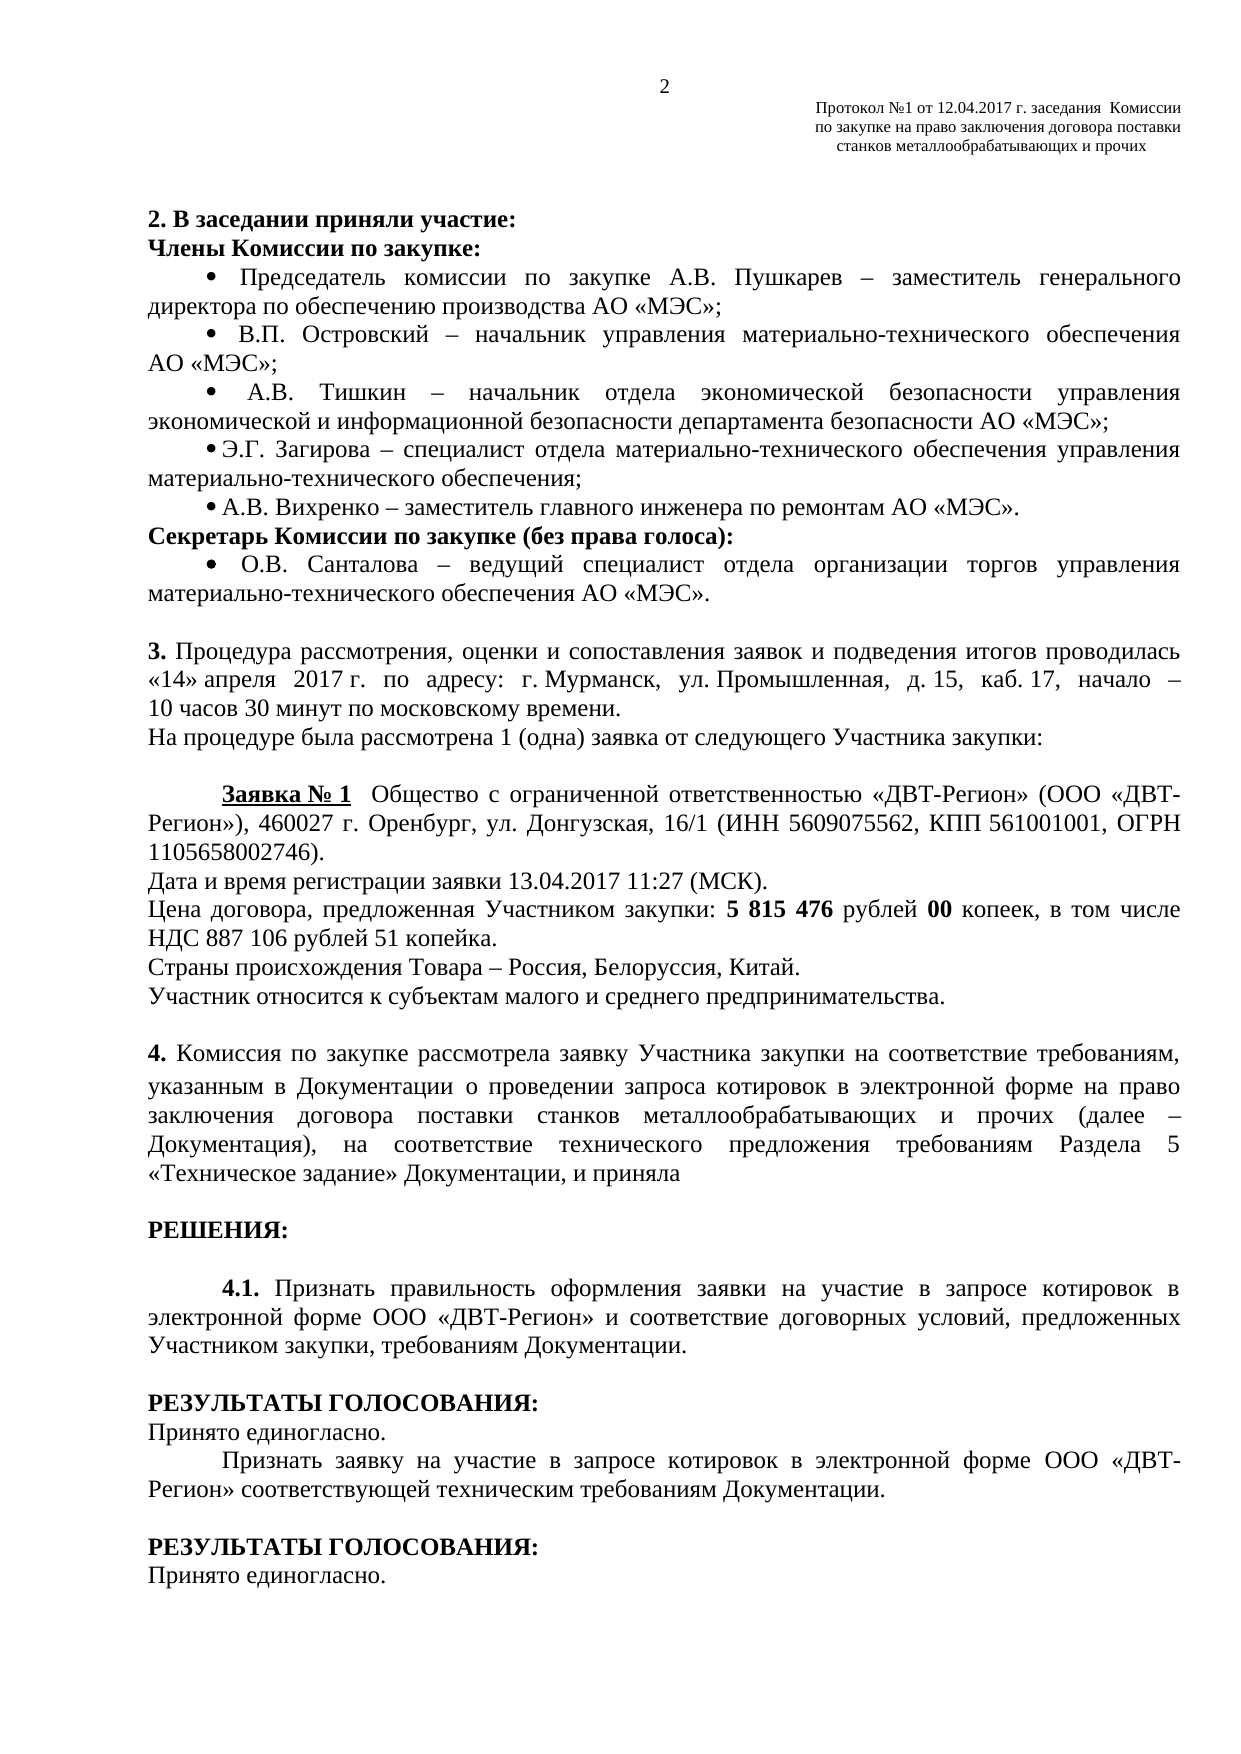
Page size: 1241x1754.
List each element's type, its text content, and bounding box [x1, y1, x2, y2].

text 3. Процедура рассмотрения, оценки и сопоставления заявок и подведения итогов проводилась «14» апреля 2017 г. по адресу: г. Мурманск, ул. Промышленная, д. 15, каб. 17, начало – 10 часов 30 минут по московскому времени. [148, 636, 1181, 722]
list О.В. Санталова – ведущий специалист отдела организации торгов управления материально-технического обеспечения АО «МЭС». [148, 549, 1181, 607]
text Признать заявку на участие в запросе котировок в электронной форме ООО «ДВТ-Регион» соответствующей техническим требованиям Документации. [148, 1446, 1181, 1503]
text РЕШЕНИЯ: [148, 1216, 1181, 1244]
text Цена договора, предложенная Участником закупки: 5 815 476 рублей 00 копеек, в том числе НДС 887 106 рублей 51 копейка. [148, 894, 1181, 952]
list А.В. Вихренко – заместитель главного инженера по ремонтам АО «МЭС». [148, 492, 1181, 521]
text Дата и время регистрации заявки 13.04.2017 11:27 (МСК). [148, 866, 1181, 894]
text 2. В заседании приняли участие: [148, 204, 1181, 233]
text РЕЗУЛЬТАТЫ ГОЛОСОВАНИЯ: [148, 1388, 1181, 1417]
list Председатель комиссии по закупке А.В. Пушкарев – заместитель генерального директора по обеспечению производства АО «МЭС»; [148, 262, 1181, 319]
list Э.Г. Загирова – специалист отдела материально-технического обеспечения управления материально-технического обеспечения; [148, 434, 1181, 492]
text Участник относится к субъектам малого и среднего предпринимательства. [148, 981, 1181, 1009]
text Страны происхождения Товара – Россия, Белоруссия, Китай. [148, 952, 1181, 981]
text Принято единогласно. [148, 1561, 1181, 1589]
text Принято единогласно. [148, 1417, 1181, 1446]
list В.П. Островский – начальник управления материально-технического обеспечения АО «МЭС»; [148, 319, 1181, 377]
text 4. Комиссия по закупке рассмотрела заявку Участника закупки на соответствие требованиям, указанным в Документации о проведении запроса котировок в электронной форме на право заключения договора поставки станков металлообрабатывающих и прочих (далее – Документация), на соответствие технического предложения требованиям Раздела 5 «Техническое задание» Документации, и приняла [148, 1038, 1181, 1187]
text Члены Комиссии по закупке: [148, 233, 1181, 262]
text Секретарь Комиссии по закупке (без права голоса): [148, 521, 1181, 549]
text Заявка № 1 Общество с ограниченной ответственностью «ДВТ-Регион» (ООО «ДВТ-Регион»), 460027 г. Оренбург, ул. Донгузская, 16/1 (ИНН 5609075562, КПП 561001001, ОГРН 1105658002746). [148, 779, 1181, 866]
text РЕЗУЛЬТАТЫ ГОЛОСОВАНИЯ: [148, 1532, 1181, 1561]
list А.В. Тишкин – начальник отдела экономической безопасности управления экономической и информационной безопасности департамента безопасности АО «МЭС»; [148, 377, 1181, 434]
text На процедуре была рассмотрена 1 (одна) заявка от следующего Участника закупки: [148, 722, 1181, 751]
text 4.1. Признать правильность оформления заявки на участие в запросе котировок в электронной форме ООО «ДВТ-Регион» и соответствие договорных условий, предложенных Участником закупки, требованиям Документации. [148, 1273, 1181, 1359]
